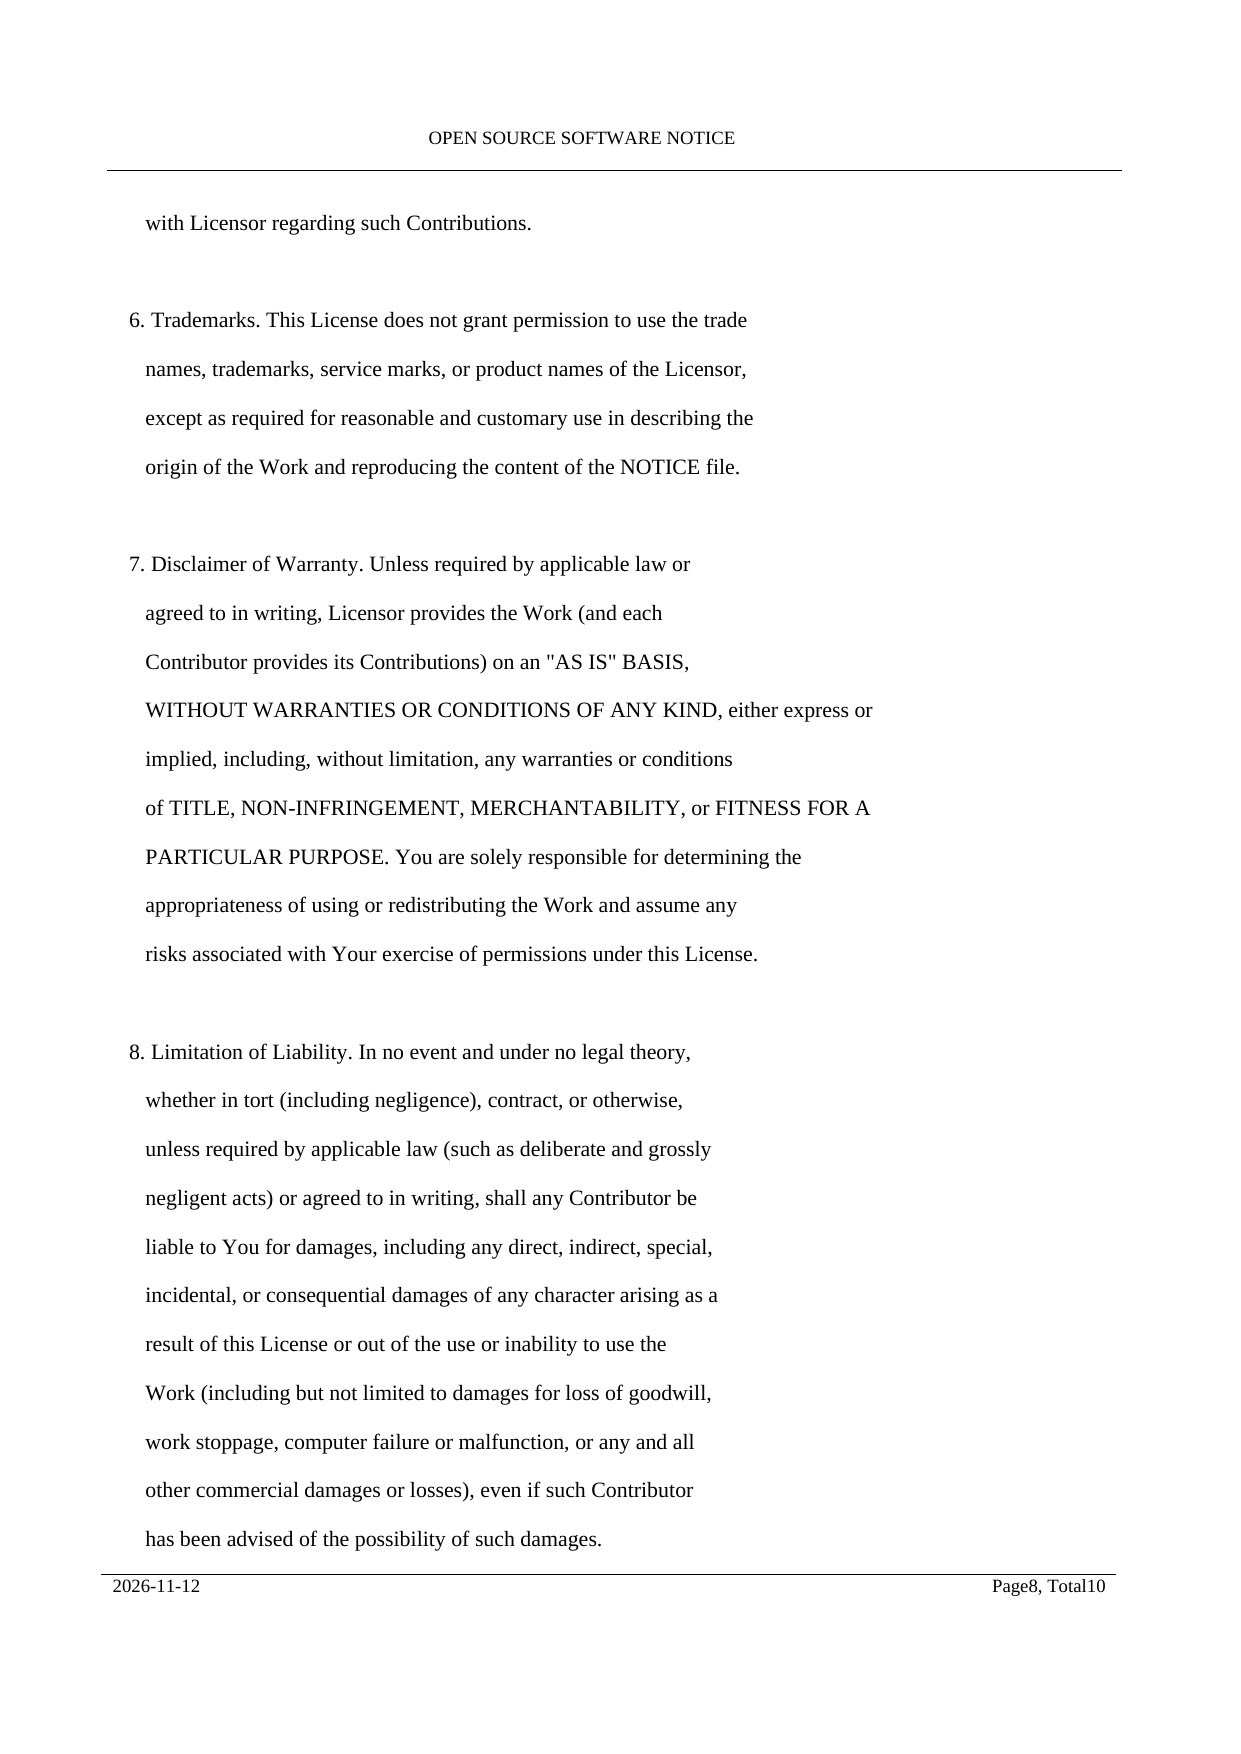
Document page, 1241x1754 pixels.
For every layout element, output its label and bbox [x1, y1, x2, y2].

text [112, 206, 1128, 1555]
